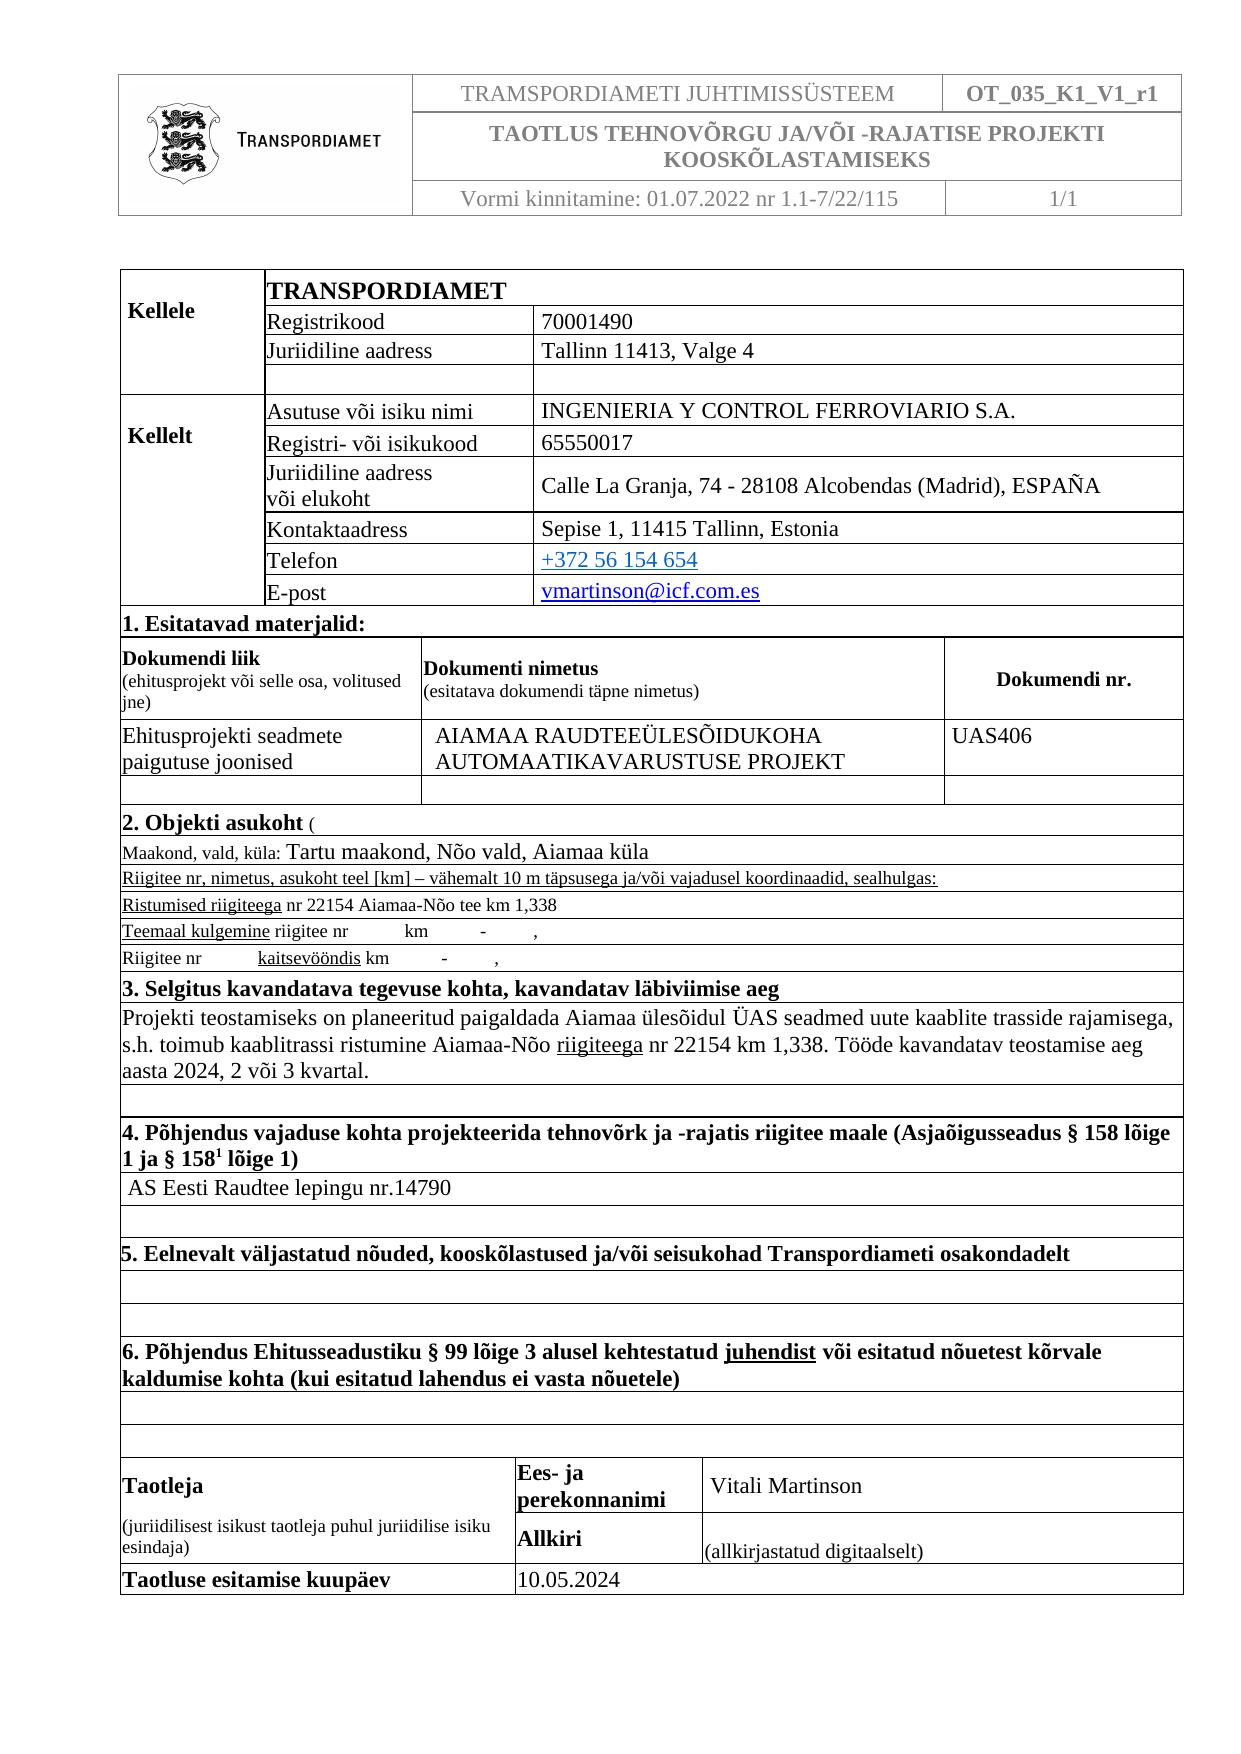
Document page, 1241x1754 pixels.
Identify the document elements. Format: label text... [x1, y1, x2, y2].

table_cell Sepise 1, 11415 Tallinn, Estonia [534, 513, 1183, 543]
table_cell Asutuse või isiku nimi [266, 395, 533, 425]
table_header Kellele [121, 270, 264, 393]
table_cell Riigitee nr, nimetus, asukoht teel [km] – vähemalt 10 m täpsusega ja/või vajadusel koordinaadid, sealhulgas: [121, 865, 1183, 891]
table_cell [422, 776, 944, 804]
table_header TRANSPORDIAMET [266, 270, 1183, 304]
table_cell 4. Põhjendus vajaduse kohta projekteerida tehnovõrk ja -rajatis riigitee maale (Asjaõigusseadus § 158 lõige 1 ja § 1581 lõige 1) [121, 1118, 1183, 1172]
table_cell Projekti teostamiseks on planeeritud paigaldada Aiamaa ülesõidul ÜAS seadmed uute kaablite trasside rajamisega, s.h. toimub kaablitrassi ristumine Aiamaa-Nõo riigiteega nr 22154 km 1,338. Tööde kavandatav teostamise aeg aasta 2024, 2 või 3 kvartal. [121, 1003, 1183, 1083]
table_cell Vitali Martinson [703, 1458, 1183, 1512]
table_cell Riigitee nr kaitsevööndis km - , [121, 945, 1183, 971]
table_cell 2. Objekti asukoht ( [121, 805, 1183, 835]
table_cell [121, 1206, 1183, 1237]
table_cell Telefon [266, 544, 533, 574]
table_cell AS Eesti Raudtee lepingu nr.14790 [121, 1173, 1183, 1204]
table_cell (juriidilisest isikust taotleja puhul juriidilise isiku esindaja) [121, 1512, 515, 1563]
table_cell +372 56 154 654 [534, 544, 1183, 574]
table_cell vmartinson@icf.com.es [534, 575, 1183, 605]
table_cell 70001490 [534, 306, 1183, 334]
table_cell AIAMAA RAUDTEEÜLESÕIDUKOHA AUTOMAATIKAVARUSTUSE PROJEKT [422, 720, 944, 774]
table_cell Juriidiline aadress [266, 335, 533, 364]
table_cell [121, 1425, 1183, 1457]
table_cell Dokumendi nr. [945, 638, 1183, 719]
table_cell 3. Selgitus kavandatava tegevuse kohta, kavandatav läbiviimise aeg [121, 972, 1183, 1002]
table_cell [266, 365, 533, 393]
table_cell Ees- ja perekonnanimi [516, 1458, 702, 1512]
table_cell Calle La Granja, 74 - 28108 Alcobendas (Madrid), ESPAÑA [534, 457, 1183, 511]
table_cell Juriidiline aadress või elukoht [266, 457, 533, 511]
table_cell [121, 1085, 1183, 1116]
table_cell Dokumenti nimetus (esitatava dokumendi täpne nimetus) [422, 638, 944, 719]
picture [129, 85, 402, 204]
table_cell 1. Esitatavad materjalid: [121, 606, 1183, 636]
table_cell [534, 365, 1183, 393]
table_cell Tallinn 11413, Valge 4 [534, 335, 1183, 364]
table_cell 5. Eelnevalt väljastatud nõuded, kooskõlastused ja/või seisukohad Transpordiameti osakondadelt [121, 1238, 1183, 1270]
table_cell Taotleja [121, 1458, 515, 1512]
table_cell Allkiri [516, 1513, 702, 1563]
table_cell Taotluse esitamise kuupäev [121, 1564, 515, 1594]
table_cell [121, 776, 421, 804]
table_cell UAS406 [945, 720, 1183, 774]
table_cell Ehitusprojekti seadmete paigutuse joonised [121, 720, 421, 774]
table_cell [121, 1271, 1183, 1303]
table_cell Registrikood [266, 306, 533, 334]
table_cell E-post [266, 575, 533, 605]
table_cell 6. Põhjendus Ehitusseadustiku § 99 lõige 3 alusel kehtestatud juhendist või esitatud nõuetest kõrvale kaldumise kohta (kui esitatud lahendus ei vasta nõuetele) [121, 1337, 1183, 1391]
table_cell Maakond, vald, küla: Tartu maakond, Nõo vald, Aiamaa küla [121, 836, 1183, 864]
table_cell [945, 776, 1183, 804]
table_cell Dokumendi liik (ehitusprojekt või selle osa, volitused jne) [121, 638, 421, 719]
table_cell Kontaktaadress [266, 513, 533, 543]
table_cell Registri- või isikukood [266, 426, 533, 456]
table_cell [121, 1392, 1183, 1424]
table_cell Ristumised riigiteega nr 22154 Aiamaa-Nõo tee km 1,338 [121, 892, 1183, 917]
table_cell Kellelt [121, 395, 264, 605]
table_cell 10.05.2024 [516, 1564, 1183, 1594]
table_cell (allkirjastatud digitaalselt) [703, 1513, 1183, 1563]
table_cell [121, 1304, 1183, 1336]
table_cell INGENIERIA Y CONTROL FERROVIARIO S.A. [534, 395, 1183, 425]
table_cell 65550017 [534, 426, 1183, 456]
table_cell Teemaal kulgemine riigitee nr km - , [121, 919, 1183, 944]
